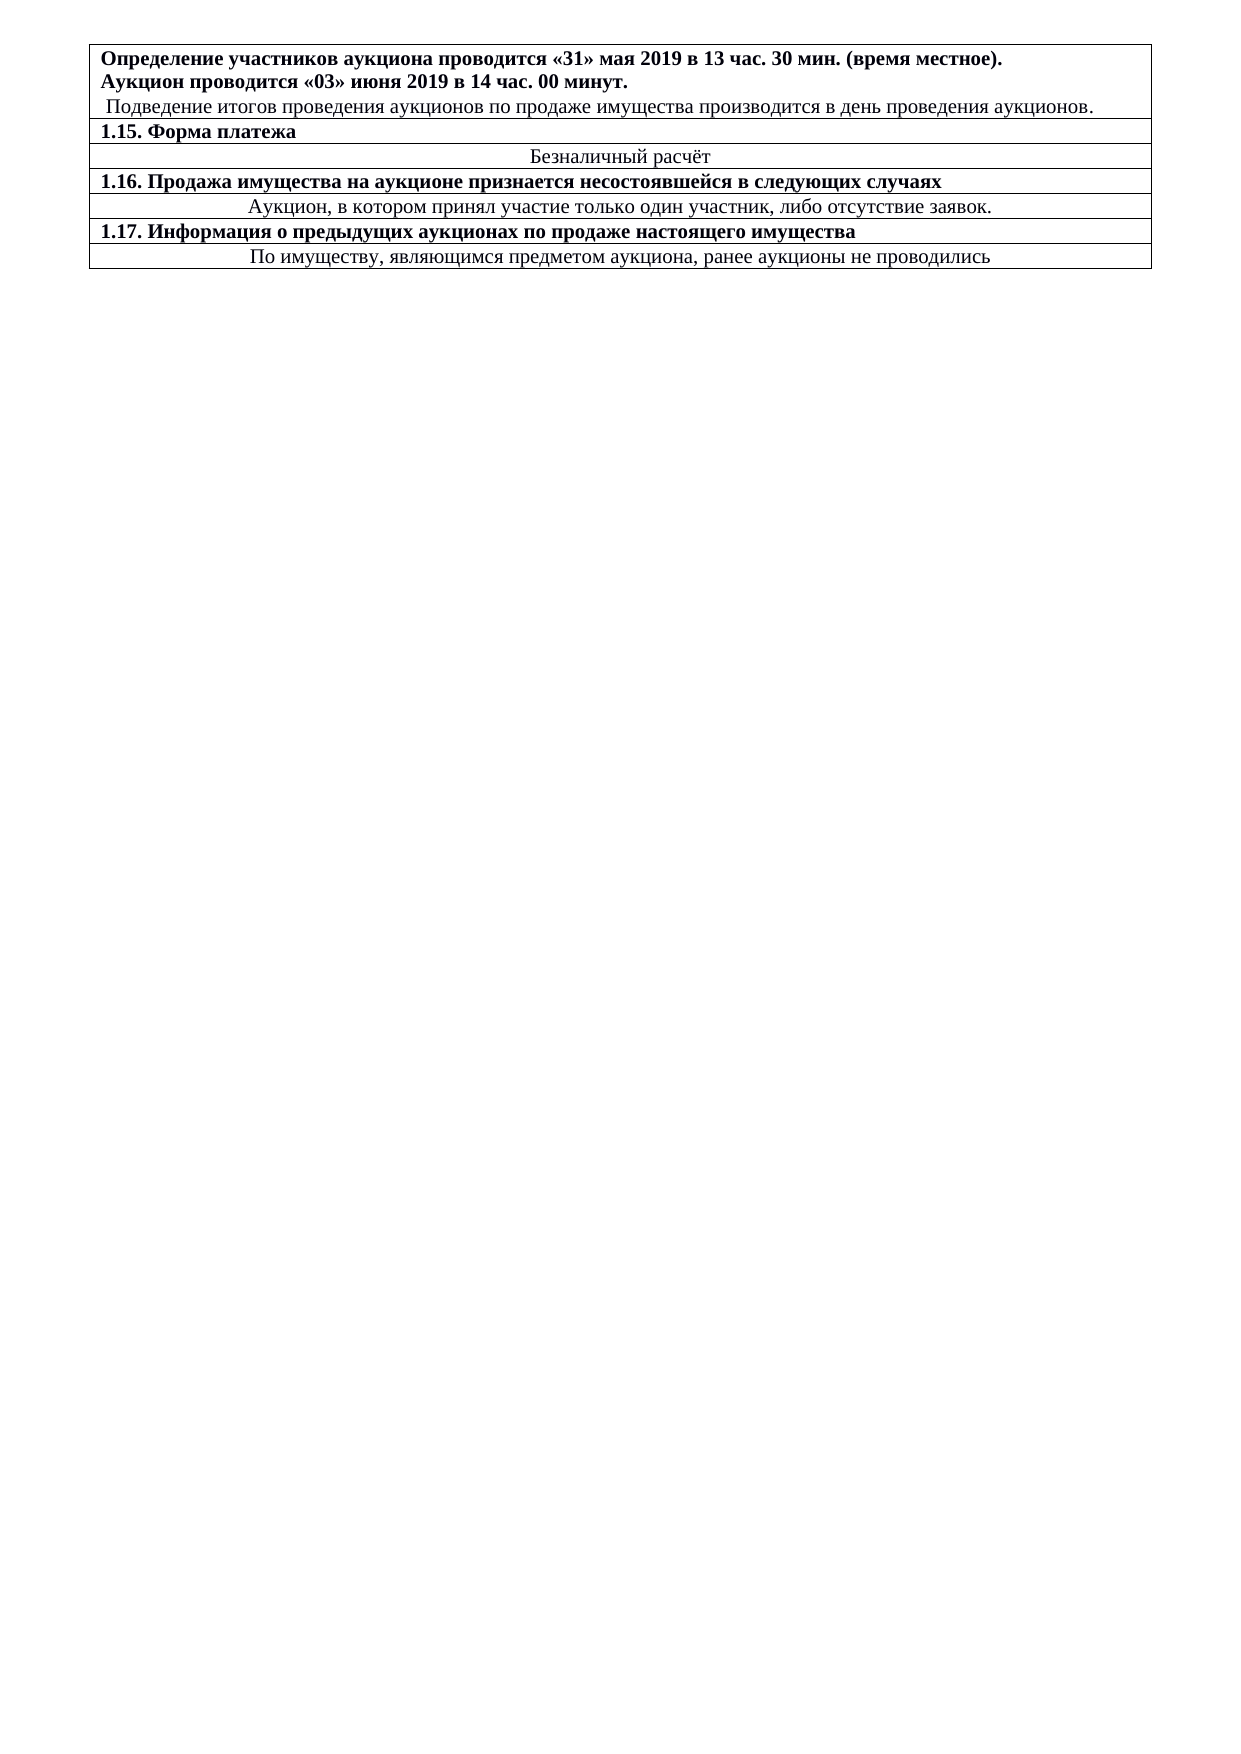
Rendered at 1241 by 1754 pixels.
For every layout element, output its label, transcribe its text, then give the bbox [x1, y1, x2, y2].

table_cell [90, 45, 1151, 118]
table_cell По имуществу, являющимся предметом аукциона, ранее аукционы не проводились [90, 244, 1151, 268]
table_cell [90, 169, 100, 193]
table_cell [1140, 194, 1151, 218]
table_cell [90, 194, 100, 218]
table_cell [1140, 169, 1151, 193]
table_cell 1.15. Форма платежа [90, 119, 1151, 143]
table_cell Безналичный расчёт [90, 144, 1151, 168]
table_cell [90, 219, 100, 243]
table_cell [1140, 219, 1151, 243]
